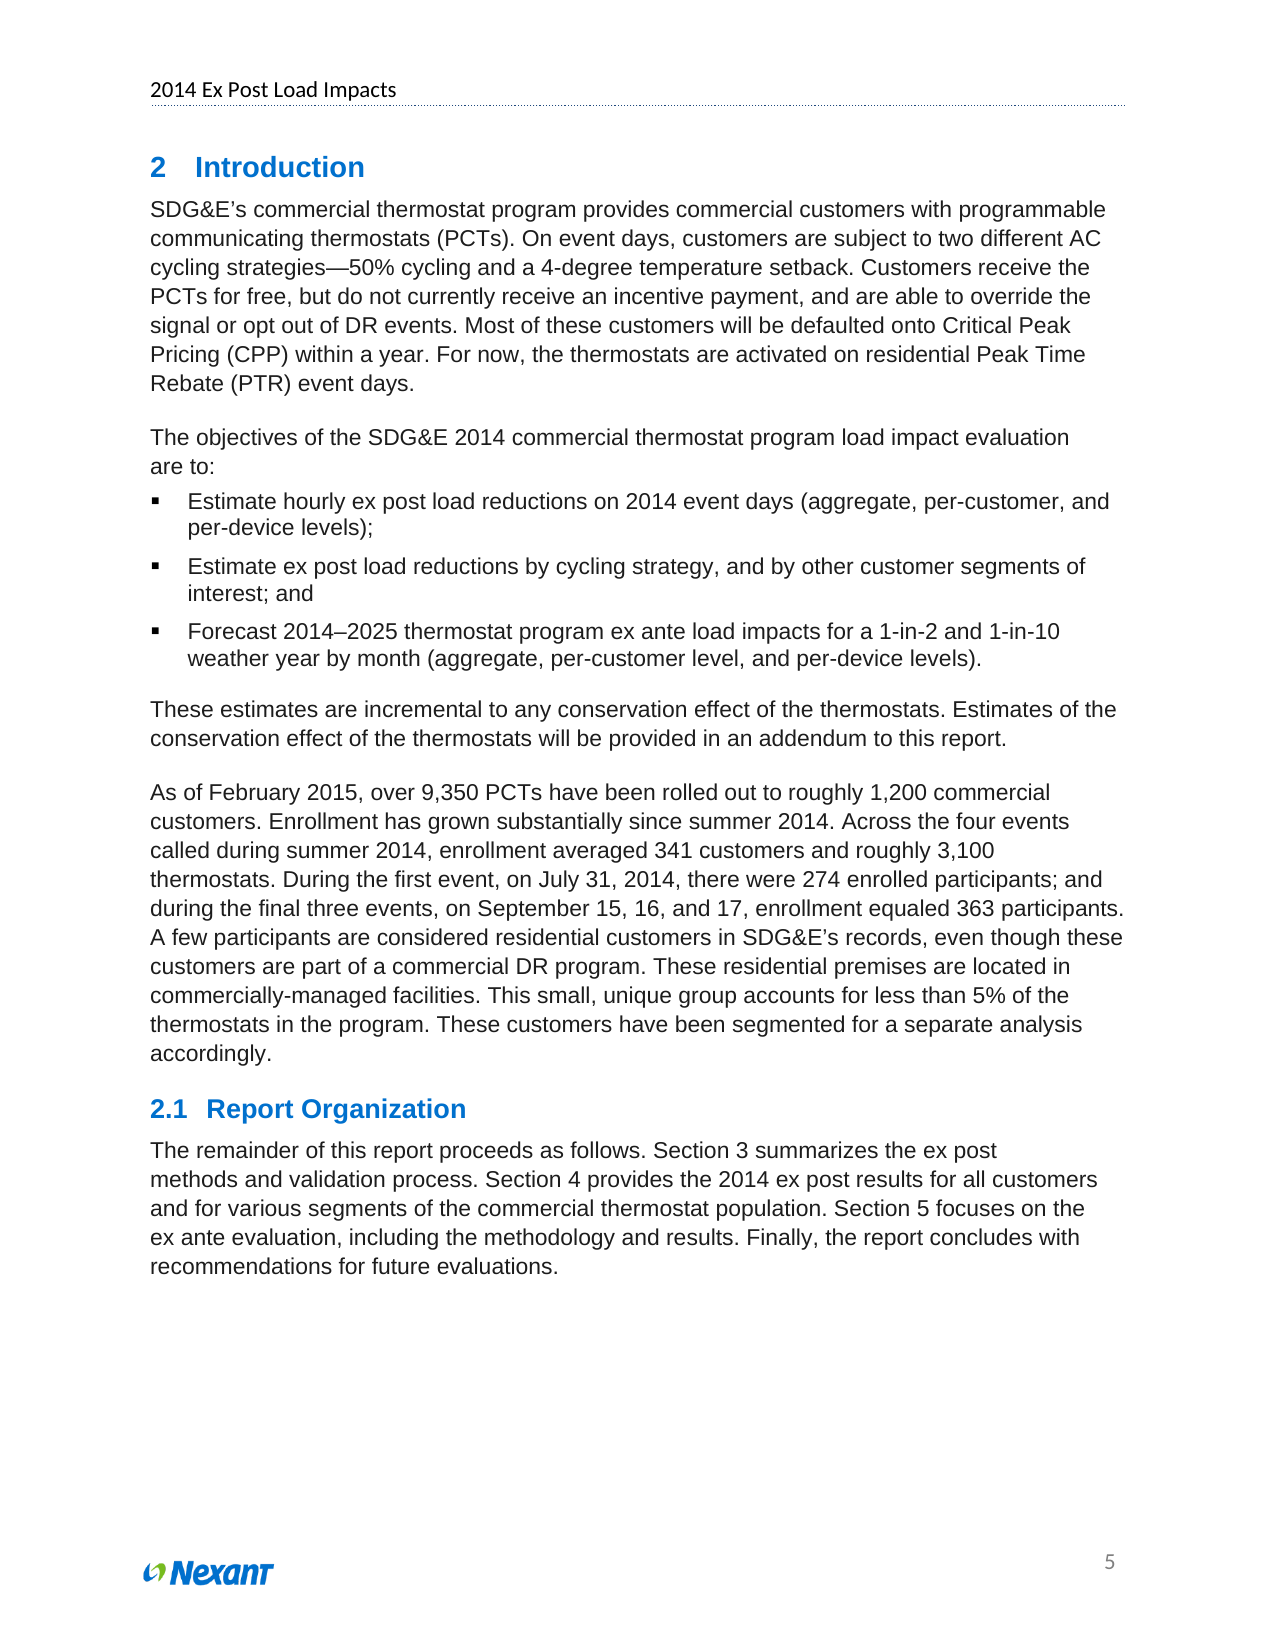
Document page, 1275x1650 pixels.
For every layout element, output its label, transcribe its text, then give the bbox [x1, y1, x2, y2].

text The remainder of this report proceeds as follows. Section 3 summarizes the ex post methods and validation process. Section 4 provides the 2014 ex post results for all customers and for various segments of the commercial thermostat population. Section 5 focuses on the ex ante evaluation, including the methodology and results. Finally, the report concludes with recommendations for future evaluations. [150, 1137, 1125, 1279]
subtitle Introduction [150, 150, 1125, 183]
text These estimates are incremental to any conservation effect of the thermostats. Estimates of the conservation effect of the thermostats will be provided in an addendum to this report. [150, 696, 1125, 751]
text Estimate hourly ex post load reductions on 2014 event days (aggregate, per-customer, and per-device levels); [150, 488, 1125, 541]
text Forecast 2014–2025 thermostat program ex ante load impacts for a 1-in-2 and 1-in-10 weather year by month (aggregate, per-customer level, and per-device levels). [150, 618, 1125, 671]
picture [124, 1542, 293, 1603]
text Estimate ex post load reductions by cycling strategy, and by other customer segments of interest; and [150, 553, 1125, 606]
text SDG&E’s commercial thermostat program provides commercial customers with programmable communicating thermostats (PCTs). On event days, customers are subject to two different AC cycling strategies—50% cycling and a 4-degree temperature setback. Customers receive the PCTs for free, but do not currently receive an incentive payment, and are able to override the signal or opt out of DR events. Most of these customers will be defaulted onto Critical Peak Pricing (CPP) within a year. For now, the thermostats are activated on residential Peak Time Rebate (PTR) event days. [150, 196, 1125, 396]
subtitle Report Organization [150, 1093, 1125, 1125]
text The objectives of the SDG&E 2014 commercial thermostat program load impact evaluation are to: [150, 424, 1125, 479]
text As of February 2015, over 9,350 PCTs have been rolled out to roughly 1,200 commercial customers. Enrollment has grown substantially since summer 2014. Across the four events called during summer 2014, enrollment averaged 341 customers and roughly 3,100 thermostats. During the first event, on July 31, 2014, there were 274 enrolled participants; and during the final three events, on September 15, 16, and 17, enrollment equaled 363 participants. A few participants are considered residential customers in SDG&E’s records, even though these customers are part of a commercial DR program. These residential premises are located in commercially-managed facilities. This small, unique group accounts for less than 5% of the thermostats in the program. These customers have been segmented for a separate analysis accordingly. [150, 779, 1125, 1066]
